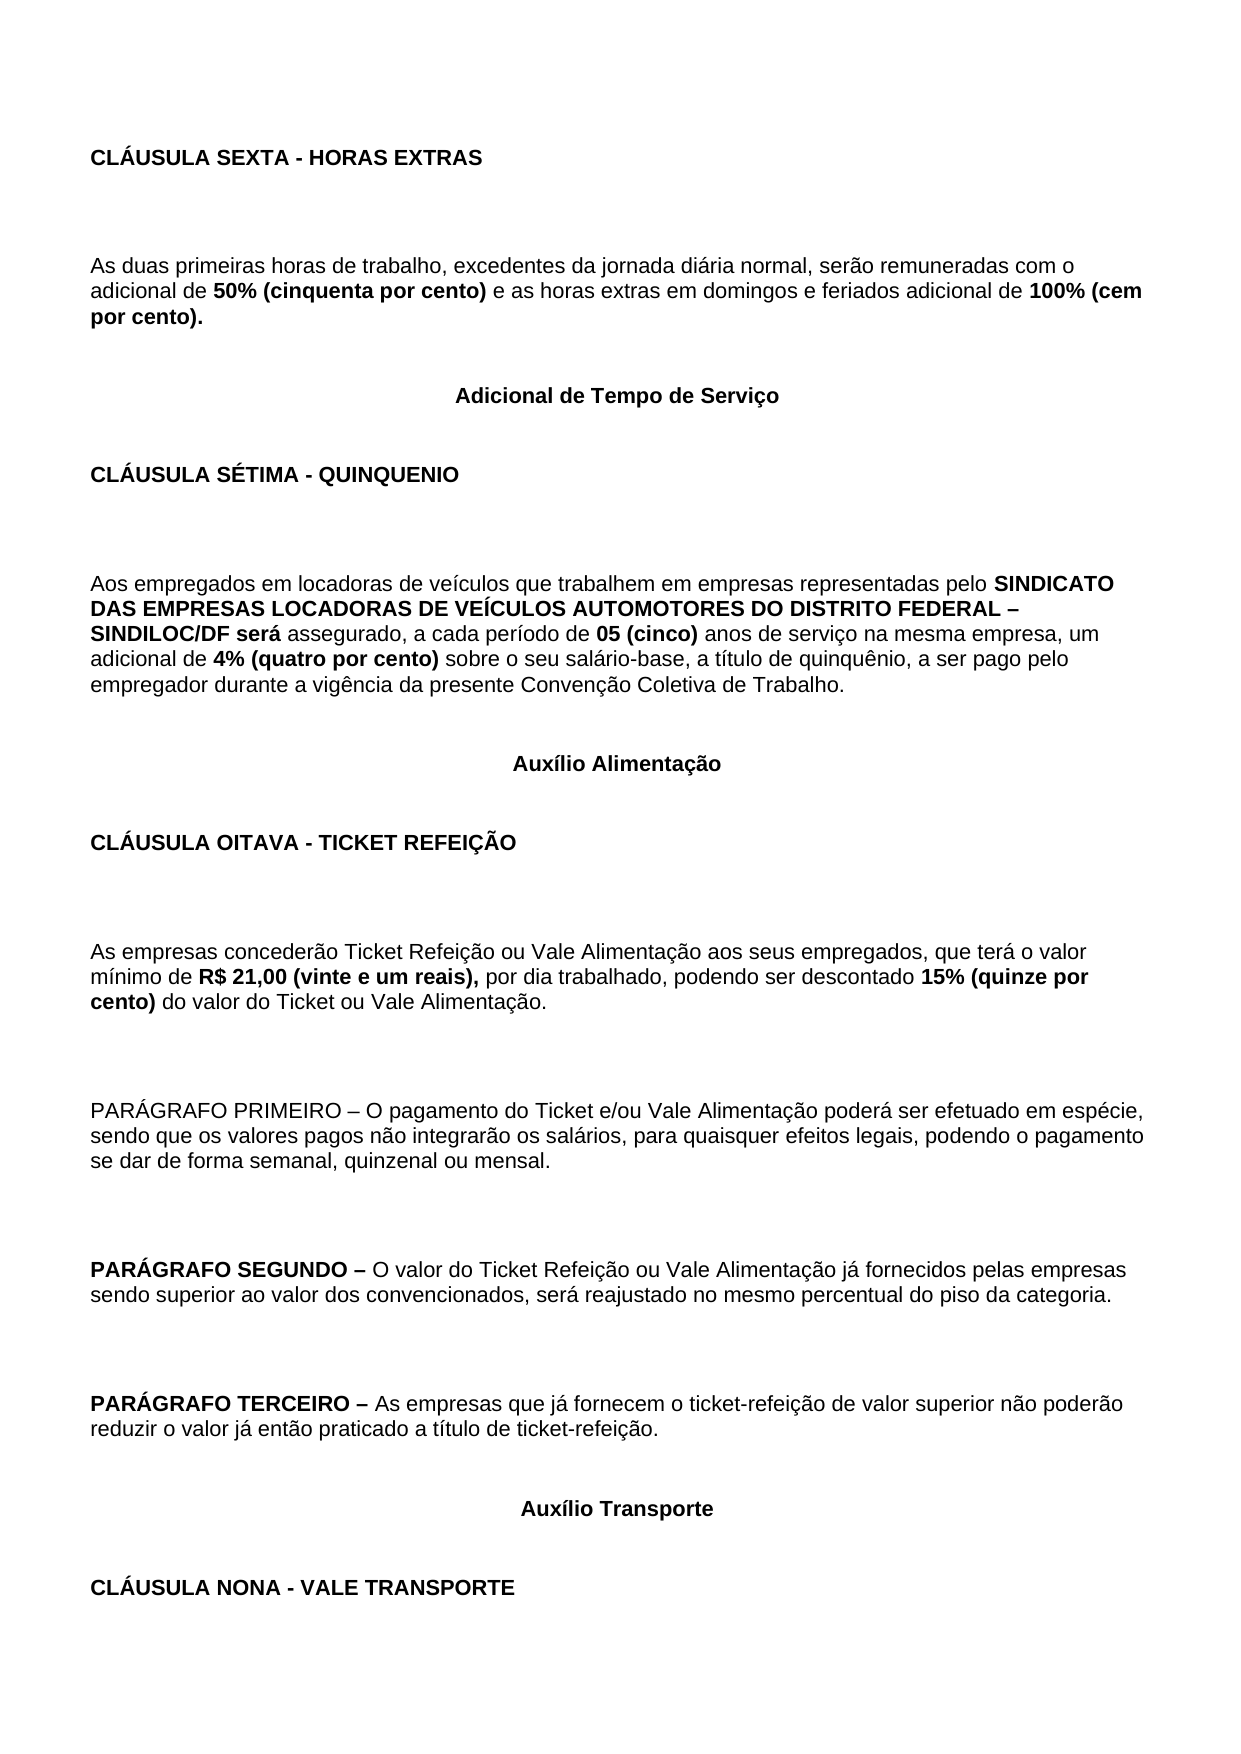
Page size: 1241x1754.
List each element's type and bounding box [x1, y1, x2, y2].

table_header [89, 118, 1152, 1602]
